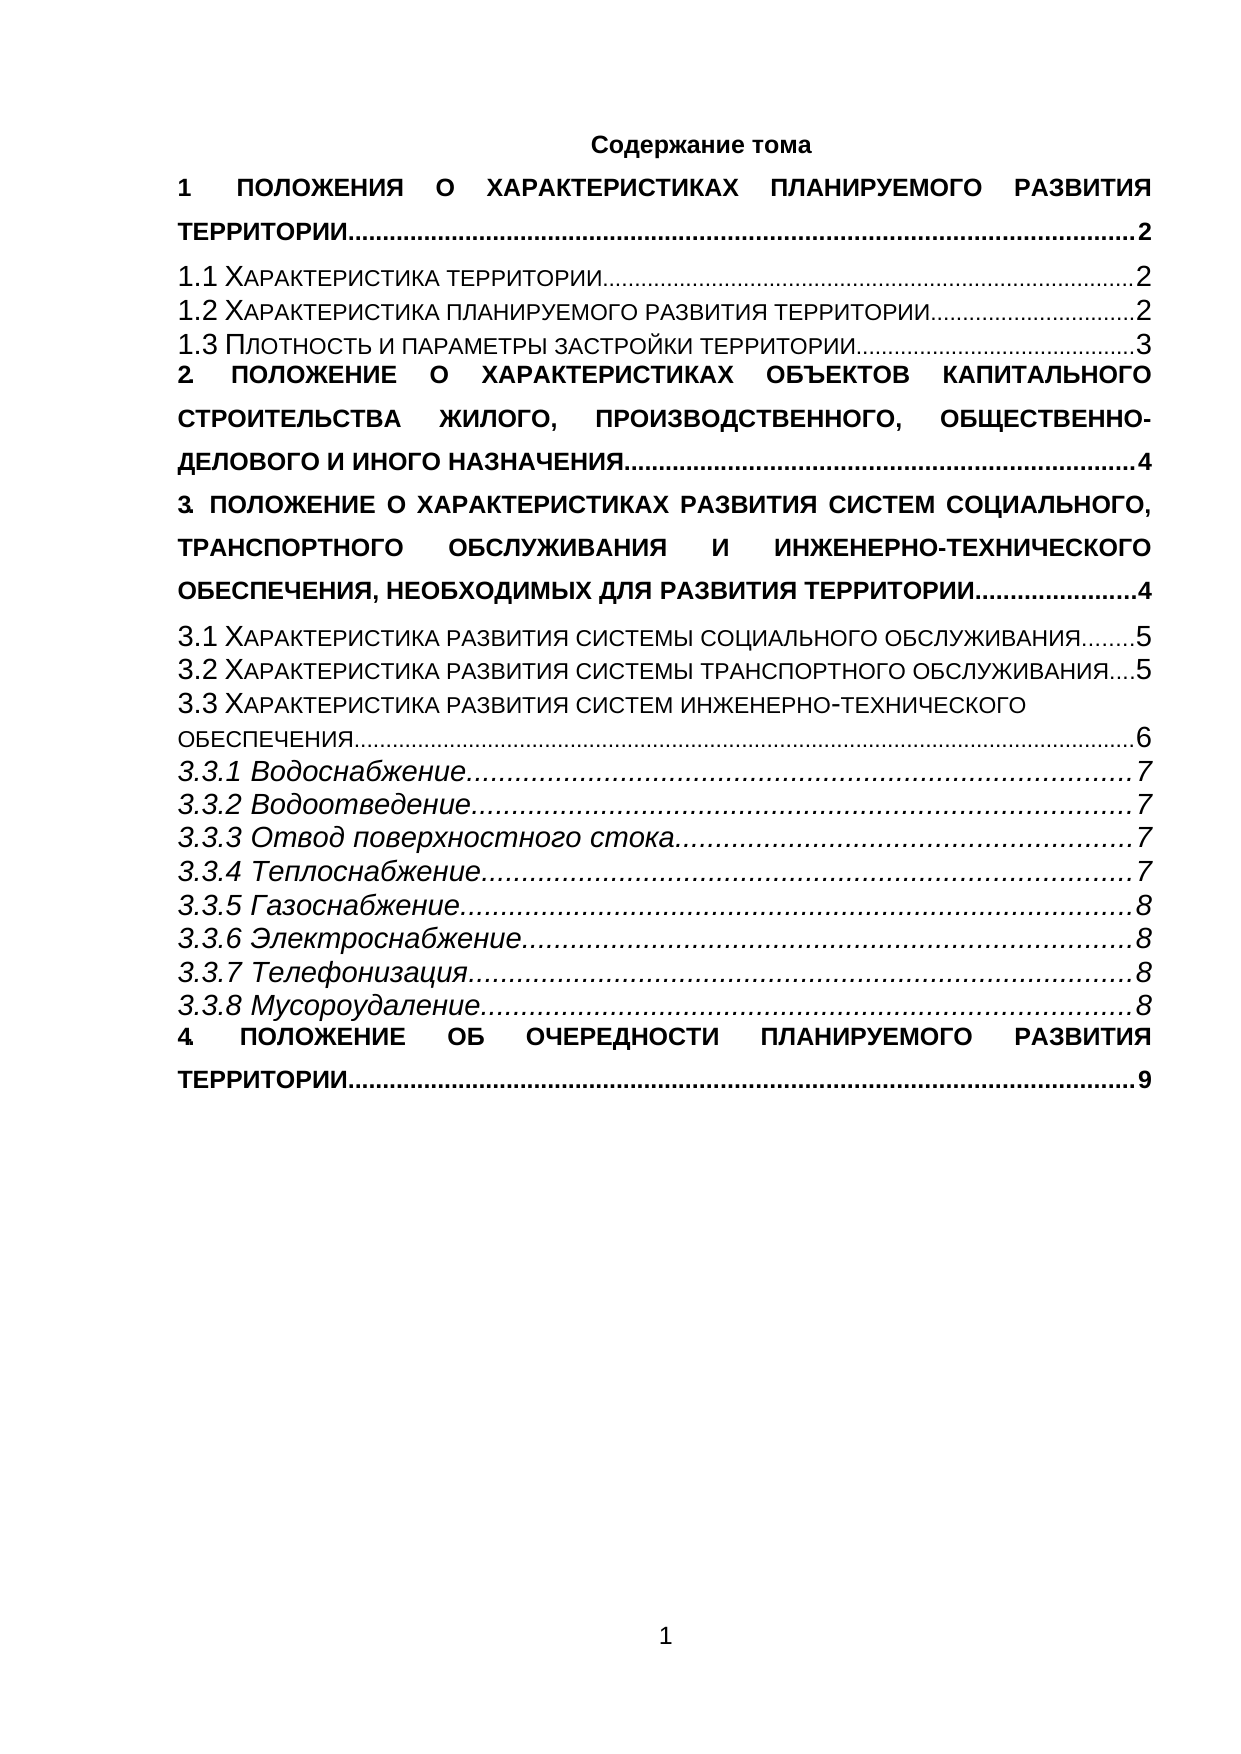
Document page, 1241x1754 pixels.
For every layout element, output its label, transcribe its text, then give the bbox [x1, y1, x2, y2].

text Содержание тома [244, 130, 1158, 159]
